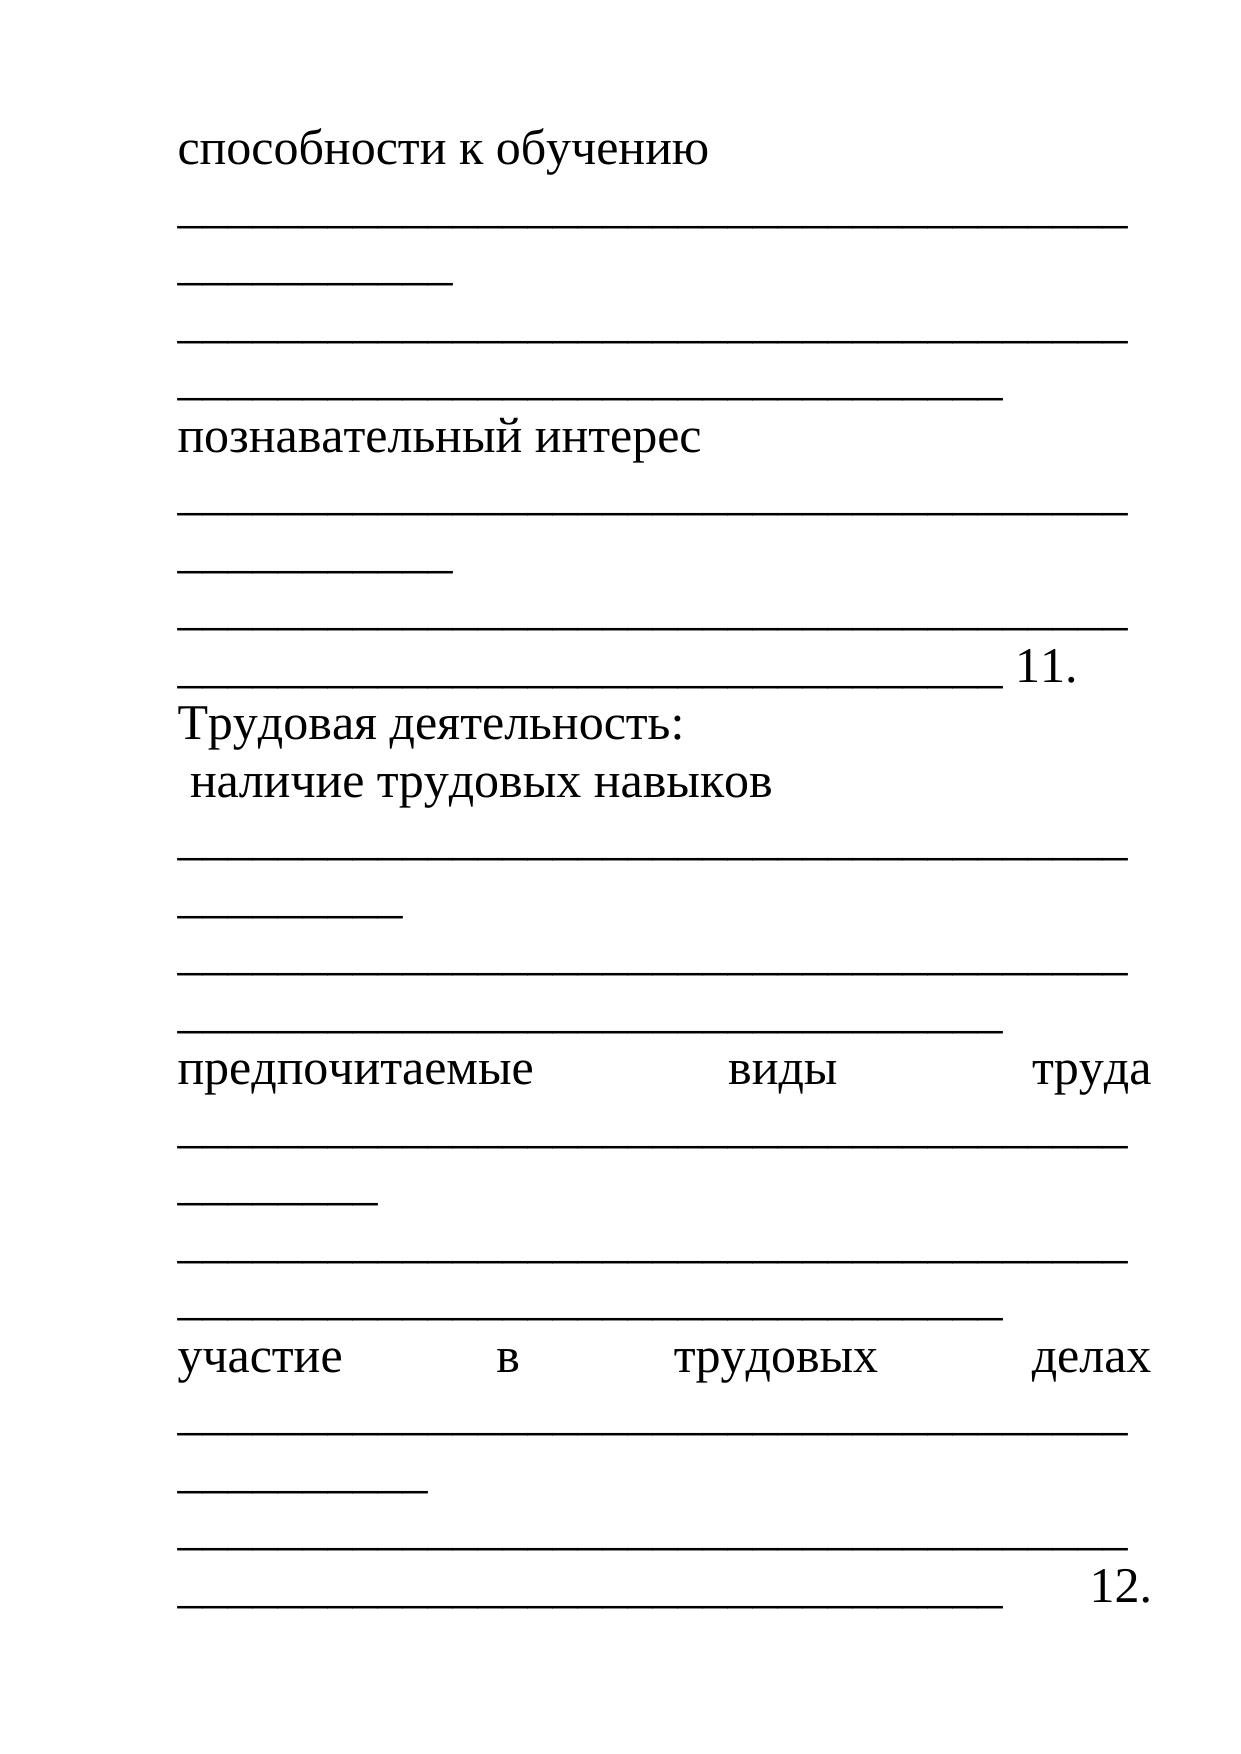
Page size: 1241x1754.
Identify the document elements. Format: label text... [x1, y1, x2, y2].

text предпочитаемые виды труда ______________________________________________ [177, 1038, 1152, 1211]
text наличие трудовых навыков _______________________________________________ [177, 751, 1152, 923]
text способности к обучению _________________________________________________ [177, 118, 1152, 291]
text участие в трудовых делах ________________________________________________ [177, 1326, 1152, 1498]
text _______________________________________________________________________ [177, 923, 1152, 1038]
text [177, 1498, 1152, 1613]
text _______________________________________________________________________ 11. Трудовая деятельность: [177, 578, 1152, 751]
text _______________________________________________________________________ познавательный интерес _________________________________________________ [177, 291, 1152, 578]
text _______________________________________________________________________ [177, 1211, 1152, 1326]
